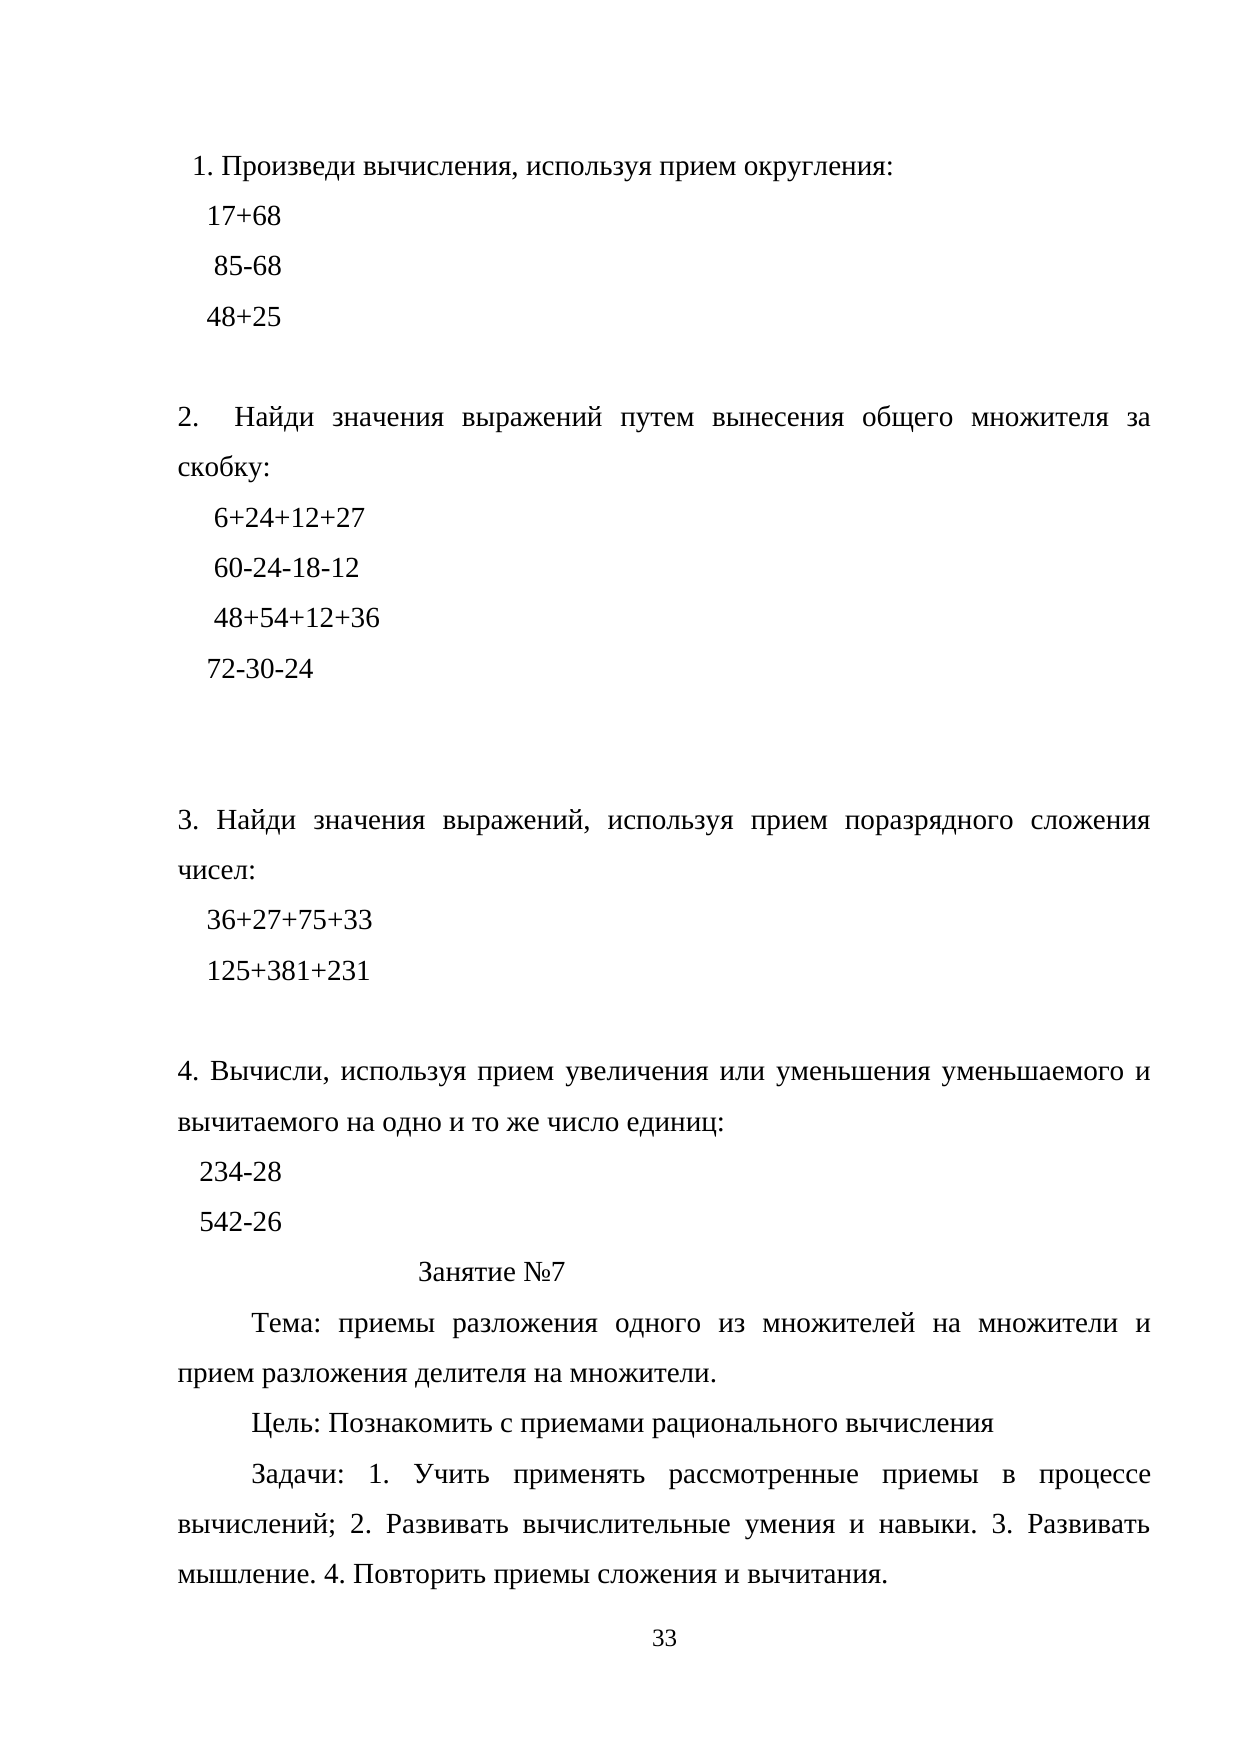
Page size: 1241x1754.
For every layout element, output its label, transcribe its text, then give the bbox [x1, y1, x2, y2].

text 4. Вычисли, используя прием увеличения или уменьшения уменьшаемого и вычитаемого на одно и то же число единиц: [177, 1053, 1152, 1137]
text 48+54+12+36 [177, 601, 1152, 634]
text 85-68 [177, 248, 1152, 282]
text Занятие №7 [177, 1254, 1152, 1288]
text Задачи: 1. Учить применять рассмотренные приемы в процессе вычислений; 2. Развивать вычислительные умения и навыки. 3. Развивать мышление. 4. Повторить приемы сложения и вычитания. [177, 1456, 1152, 1590]
text 48+25 [177, 299, 1152, 332]
text 1. Произведи вычисления, используя прием округления: [177, 148, 1152, 181]
text 72-30-24 [177, 651, 1152, 684]
text 3. Найди значения выражений, используя прием поразрядного сложения чисел: [177, 802, 1152, 886]
text 542-26 [177, 1204, 1152, 1238]
text 6+24+12+27 [177, 500, 1152, 533]
text 17+68 [177, 198, 1152, 232]
text 234-28 [177, 1154, 1152, 1187]
text 125+381+231 [177, 953, 1152, 986]
text Цель: Познакомить с приемами рационального вычисления [177, 1406, 1152, 1439]
text 2. Найди значения выражений путем вынесения общего множителя за скобку: [177, 399, 1152, 483]
text 36+27+75+33 [177, 902, 1152, 936]
text Тема: приемы разложения одного из множителей на множители и прием разложения делителя на множители. [177, 1305, 1152, 1389]
text 60-24-18-12 [177, 550, 1152, 584]
